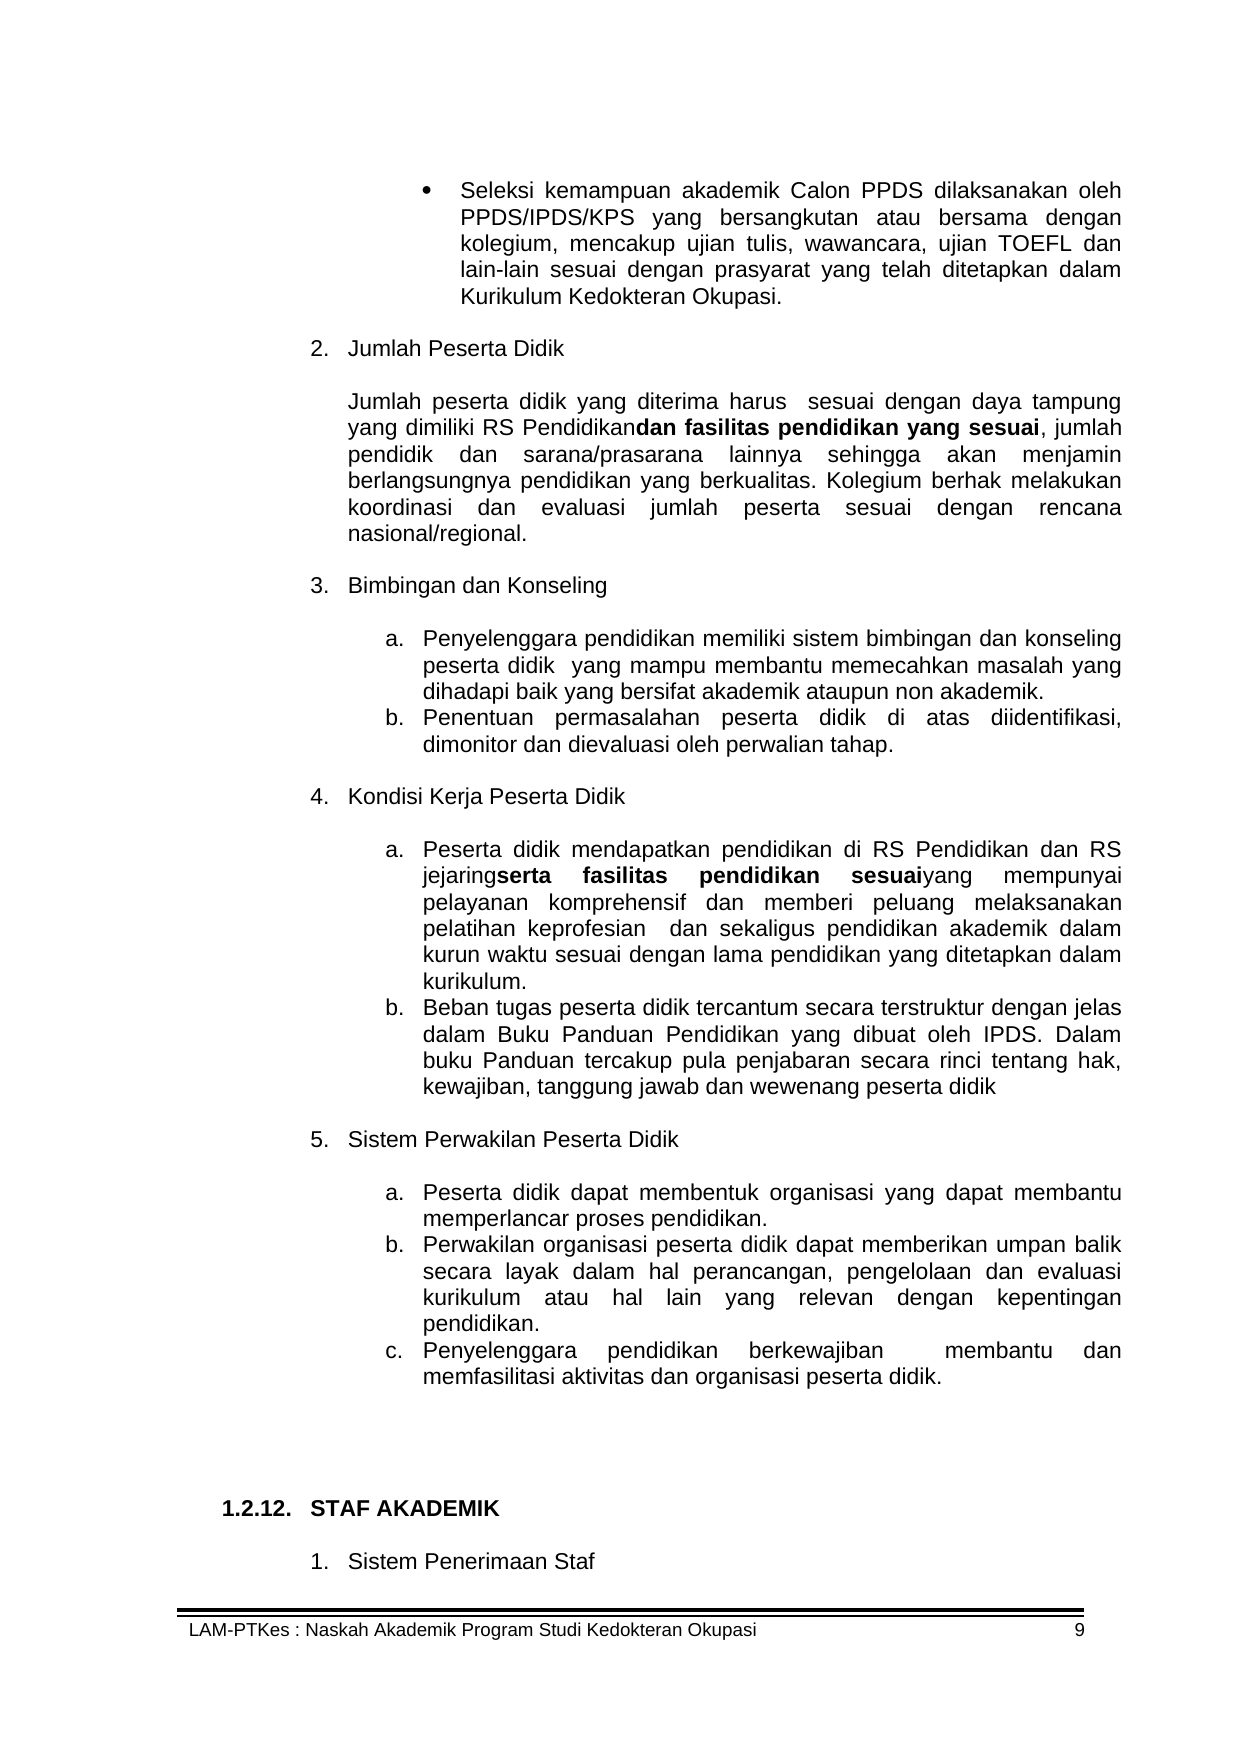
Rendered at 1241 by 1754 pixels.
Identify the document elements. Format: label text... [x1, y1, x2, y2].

text Jumlah peserta didik yang diterima harus sesuai dengan daya tampung yang dimiliki RS Pendidikandan fasilitas pendidikan yang sesuai, jumlah pendidik dan sarana/prasarana lainnya sehingga akan menjamin berlangsungnya pendidikan yang berkualitas. Kolegium berhak melakukan koordinasi dan evaluasi jumlah peserta sesuai dengan rencana nasional/regional. [348, 388, 1122, 546]
list Jumlah Peserta Didik [310, 335, 1122, 362]
list Seleksi kemampuan akademik Calon PPDS dilaksanakan oleh PPDS/IPDS/KPS yang bersangkutan atau bersama dengan kolegium, mencakup ujian tulis, wawancara, ujian TOEFL dan lain-lain sesuai dengan prasyarat yang telah ditetapkan dalam Kurikulum Kedokteran Okupasi. [423, 177, 1122, 309]
list Penentuan permasalahan peserta didik di atas diidentifikasi, dimonitor dan dievaluasi oleh perwalian tahap. [385, 704, 1122, 757]
list Sistem Penerimaan Staf [310, 1548, 1122, 1574]
list Peserta didik mendapatkan pendidikan di RS Pendidikan dan RS jejaringserta fasilitas pendidikan sesuaiyang mempunyai pelayanan komprehensif dan memberi peluang melaksanakan pelatihan keprofesian dan sekaligus pendidikan akademik dalam kurun waktu sesuai dengan lama pendidikan yang ditetapkan dalam kurikulum. [385, 836, 1122, 994]
list Sistem Perwakilan Peserta Didik [310, 1126, 1122, 1152]
list STAF AKADEMIK [222, 1495, 1122, 1521]
list Penyelenggara pendidikan berkewajiban membantu dan memfasilitasi aktivitas dan organisasi peserta didik. [385, 1337, 1122, 1389]
list Perwakilan organisasi peserta didik dapat memberikan umpan balik secara layak dalam hal perancangan, pengelolaan dan evaluasi kurikulum atau hal lain yang relevan dengan kepentingan pendidikan. [385, 1231, 1122, 1337]
list Peserta didik dapat membentuk organisasi yang dapat membantu memperlancar proses pendidikan. [385, 1179, 1122, 1231]
list Beban tugas peserta didik tercantum secara terstruktur dengan jelas dalam Buku Panduan Pendidikan yang dibuat oleh IPDS. Dalam buku Panduan tercakup pula penjabaran secara rinci tentang hak, kewajiban, tanggung jawab dan wewenang peserta didik [385, 994, 1122, 1099]
list Kondisi Kerja Peserta Didik [310, 783, 1122, 810]
list Penyelenggara pendidikan memiliki sistem bimbingan dan konseling peserta didik yang mampu membantu memecahkan masalah yang dihadapi baik yang bersifat akademik ataupun non akademik. [385, 625, 1122, 704]
list Bimbingan dan Konseling [310, 572, 1122, 599]
